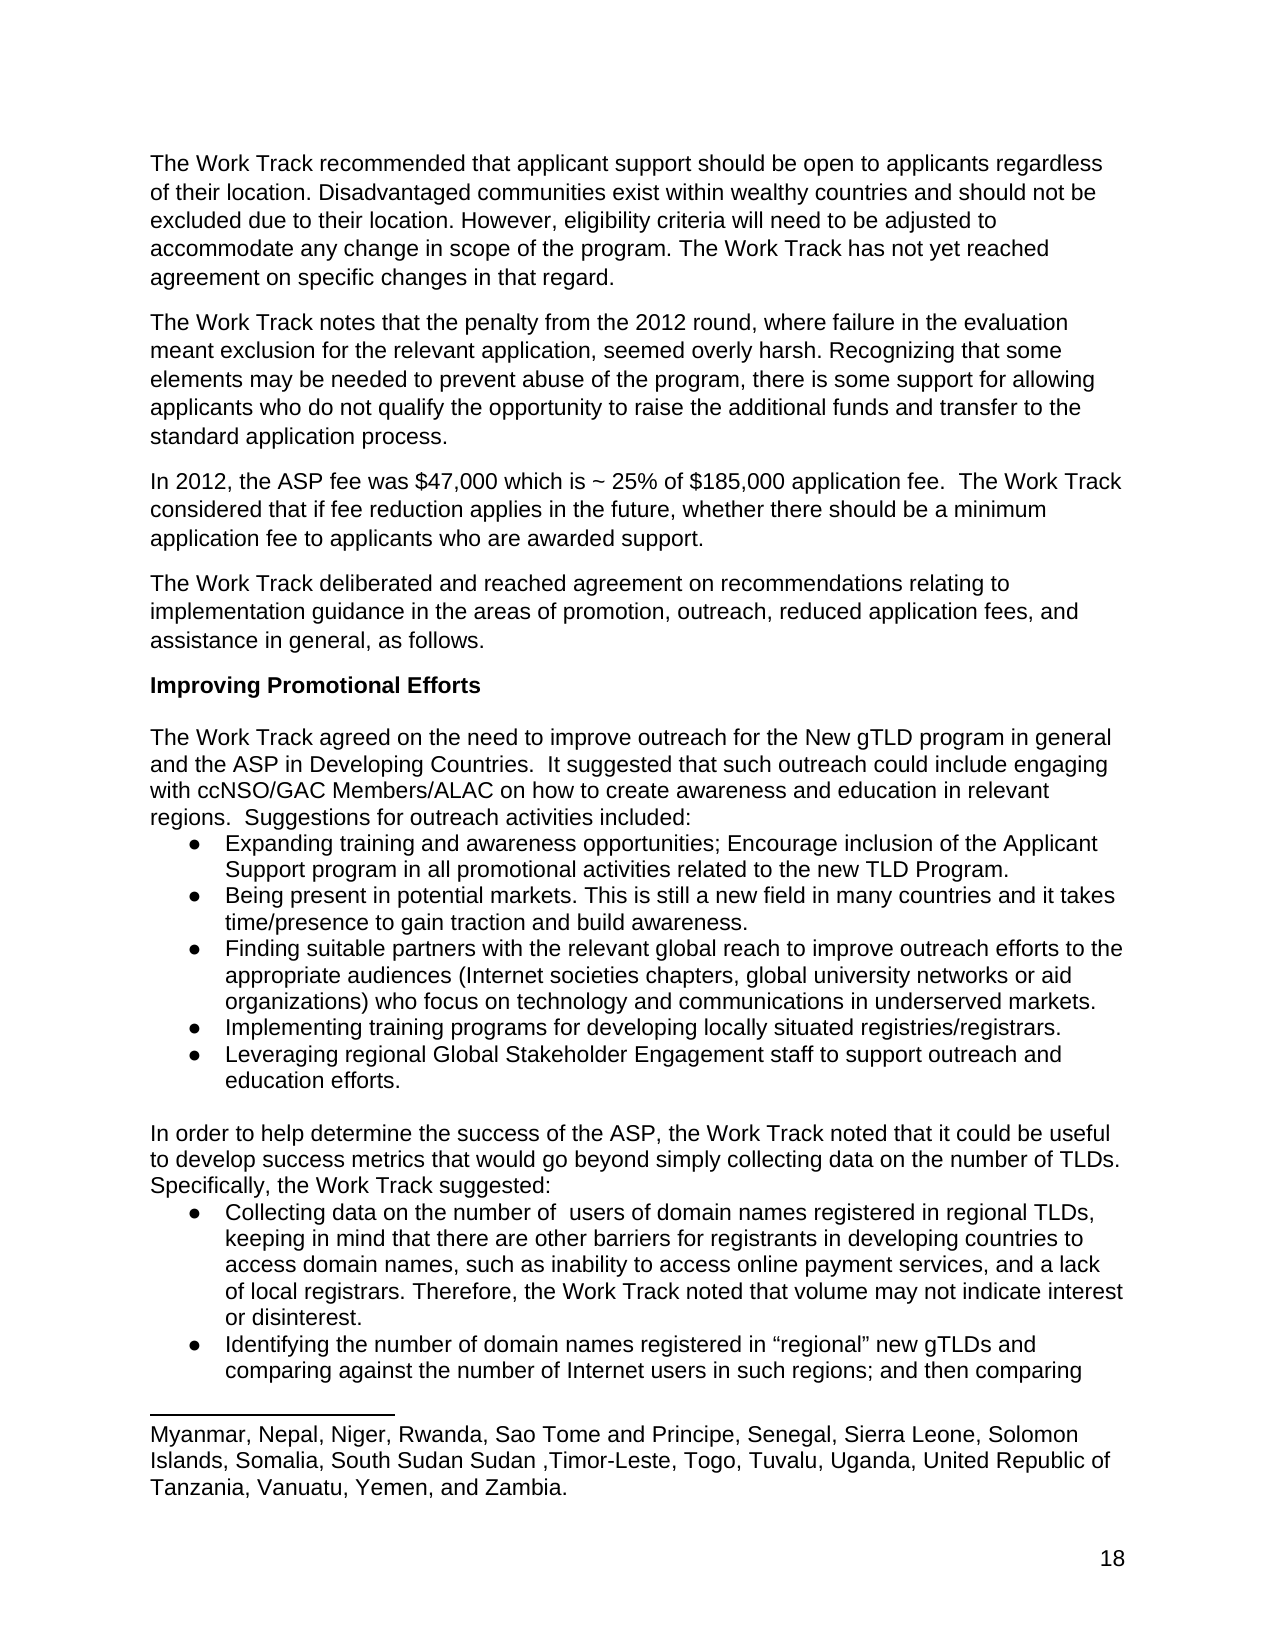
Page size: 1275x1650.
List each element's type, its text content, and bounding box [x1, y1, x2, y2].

list Leveraging regional Global Stakeholder Engagement staff to support outreach and education efforts. [187, 1041, 1125, 1093]
list Implementing training programs for developing locally situated registries/registrars. [187, 1014, 1125, 1041]
list Finding suitable partners with the relevant global reach to improve outreach efforts to the appropriate audiences (Internet societies chapters, global university networks or aid organizations) who focus on technology and communications in underserved markets. [187, 935, 1125, 1014]
text The Work Track deliberated and reached agreement on recommendations relating to implementation guidance in the areas of promotion, outreach, reduced application fees, and assistance in general, as follows. [150, 570, 1125, 653]
text The Work Track notes that the penalty from the 2012 round, where failure in the evaluation meant exclusion for the relevant application, seemed overly harsh. Recognizing that some elements may be needed to prevent abuse of the program, there is some support for allowing applicants who do not qualify the opportunity to raise the additional funds and transfer to the standard application process. [150, 309, 1125, 449]
text The Work Track agreed on the need to improve outreach for the New gTLD program in general and the ASP in Developing Countries. It suggested that such outreach could include engaging with ccNSO/GAC Members/ALAC on how to create awareness and education in relevant regions. Suggestions for outreach activities included: [150, 724, 1125, 830]
text The Work Track recommended that applicant support should be open to applicants regardless of their location. Disadvantaged communities exist within wealthy countries and should not be excluded due to their location. However, eligibility criteria will need to be adjusted to accommodate any change in scope of the program. The Work Track has not yet reached agreement on specific changes in that regard. [150, 150, 1125, 290]
text Improving Promotional Efforts [150, 672, 1125, 698]
text In 2012, the ASP fee was $47,000 which is ~ 25% of $185,000 application fee. The Work Track considered that if fee reduction applies in the future, whether there should be a minimum application fee to applicants who are awarded support. [150, 468, 1125, 551]
list Being present in potential markets. This is still a new field in many countries and it takes time/presence to gain traction and build awareness. [187, 882, 1125, 935]
list Collecting data on the number of users of domain names registered in regional TLDs, keeping in mind that there are other barriers for registrants in developing countries to access domain names, such as inability to access online payment services, and a lack of local registrars. Therefore, the Work Track noted that volume may not indicate interest or disinterest. [187, 1199, 1125, 1331]
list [187, 1331, 1125, 1383]
list Expanding training and awareness opportunities; Encourage inclusion of the Applicant Support program in all promotional activities related to the new TLD Program. [187, 830, 1125, 882]
text In order to help determine the success of the ASP, the Work Track noted that it could be useful to develop success metrics that would go beyond simply collecting data on the number of TLDs. Specifically, the Work Track suggested: [150, 1120, 1125, 1199]
